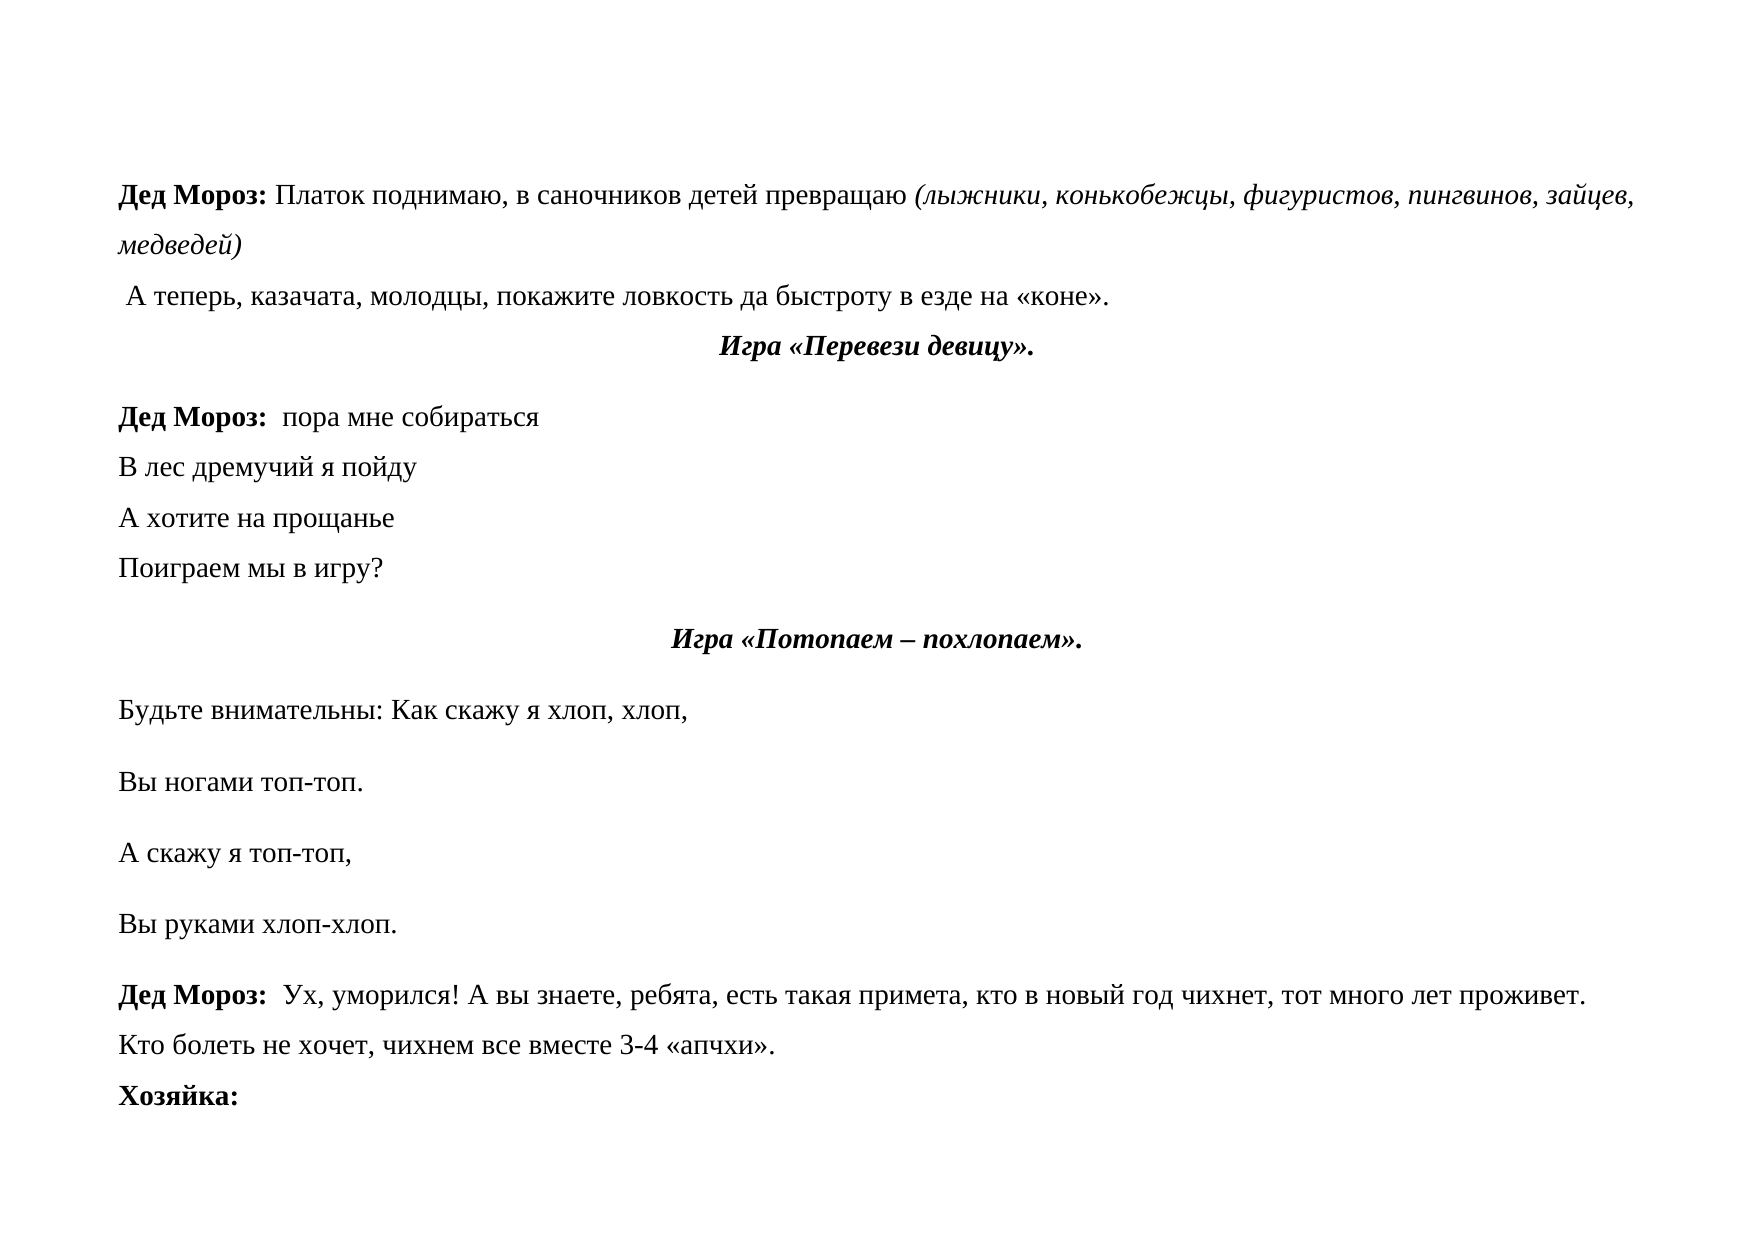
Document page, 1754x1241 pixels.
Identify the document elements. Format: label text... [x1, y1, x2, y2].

text Вы руками хлоп-хлоп. [118, 906, 1636, 939]
text Игра «Потопаем – похлопаем». [118, 621, 1636, 655]
text А скажу я топ-топ, [118, 835, 1636, 868]
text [118, 977, 1636, 1111]
text Вы ногами топ-топ. [118, 764, 1636, 797]
text Будьте внимательны: Как скажу я хлоп, хлоп, [118, 692, 1636, 726]
text Игра «Перевези девицу». [118, 328, 1636, 362]
text Дед Мороз: Платок поднимаю, в саночников детей превращаю (лыжники, конькобежцы, фигуристов, пингвинов, зайцев, медведей) А теперь, казачата, молодцы, покажите ловкость да быстроту в езде на «коне». [118, 177, 1636, 311]
text Дед Мороз: пора мне собираться В лес дремучий я пойду А хотите на прощанье Поиграем мы в игру? [118, 399, 1636, 584]
